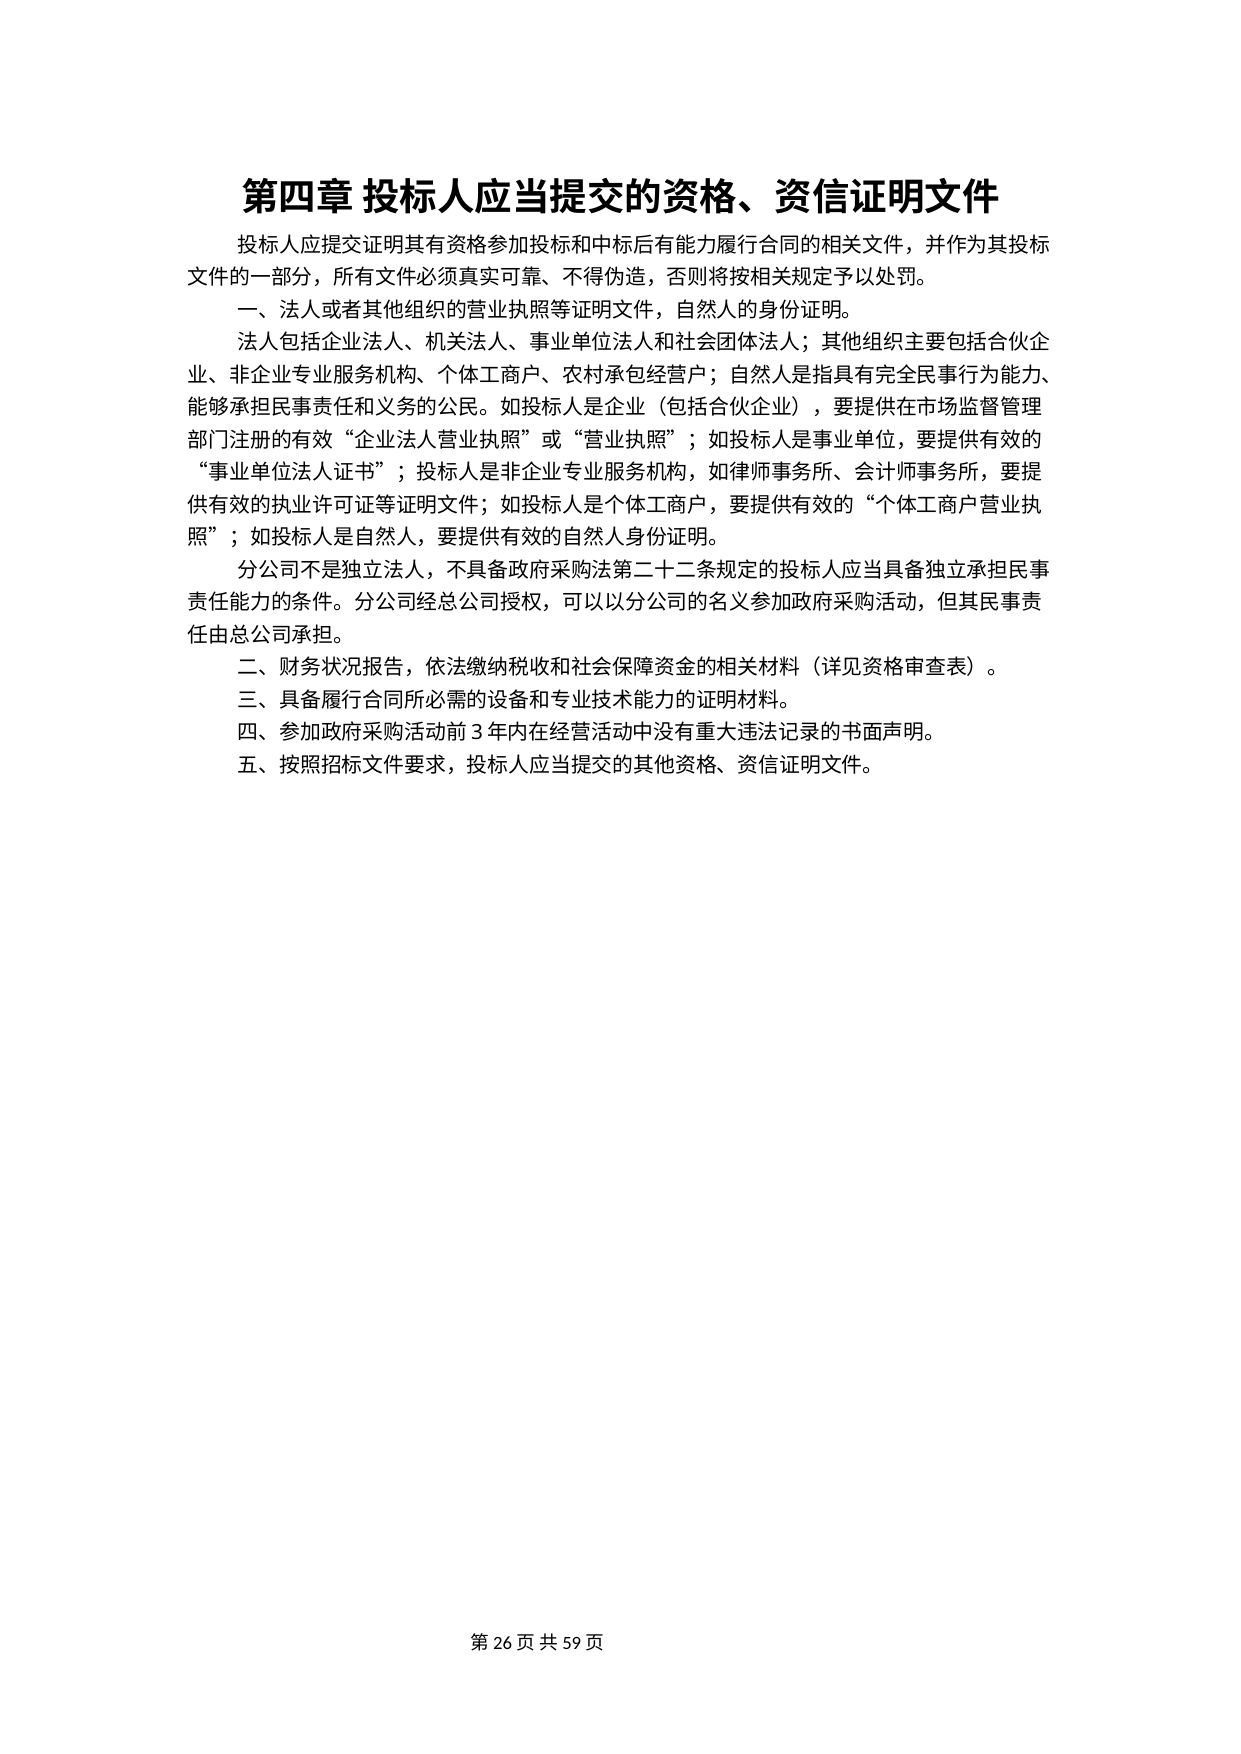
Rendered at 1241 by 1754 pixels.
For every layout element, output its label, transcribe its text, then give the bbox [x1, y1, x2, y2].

text 五、按照招标文件要求，投标人应当提交的其他资格、资信证明文件。 [187, 747, 1053, 779]
text 四、参加政府采购活动前3年内在经营活动中没有重大违法记录的书面声明。 [187, 714, 1053, 747]
text 投标人应提交证明其有资格参加投标和中标后有能力履行合同的相关文件，并作为其投标文件的一部分，所有文件必须真实可靠、不得伪造，否则将按相关规定予以处罚。 [187, 227, 1053, 292]
text 二、财务状况报告，依法缴纳税收和社会保障资金的相关材料（详见资格审查表）。 [187, 649, 1053, 682]
text 第四章 投标人应当提交的资格、资信证明文件 [187, 162, 1053, 227]
text 法人包括企业法人、机关法人、事业单位法人和社会团体法人；其他组织主要包括合伙企业、非企业专业服务机构、个体工商户、农村承包经营户；自然人是指具有完全民事行为能力、能够承担民事责任和义务的公民。如投标人是企业（包括合伙企业），要提供在市场监督管理部门注册的有效“企业法人营业执照”或“营业执照”；如投标人是事业单位，要提供有效的“事业单位法人证书”；投标人是非企业专业服务机构，如律师事务所、会计师事务所，要提供有效的执业许可证等证明文件；如投标人是个体工商户，要提供有效的“个体工商户营业执照”；如投标人是自然人，要提供有效的自然人身份证明。 [187, 324, 1053, 552]
text 一、法人或者其他组织的营业执照等证明文件，自然人的身份证明。 [187, 292, 1053, 324]
text 三、具备履行合同所必需的设备和专业技术能力的证明材料。 [187, 682, 1053, 714]
text 分公司不是独立法人，不具备政府采购法第二十二条规定的投标人应当具备独立承担民事责任能力的条件。分公司经总公司授权，可以以分公司的名义参加政府采购活动，但其民事责任由总公司承担。 [187, 552, 1053, 649]
